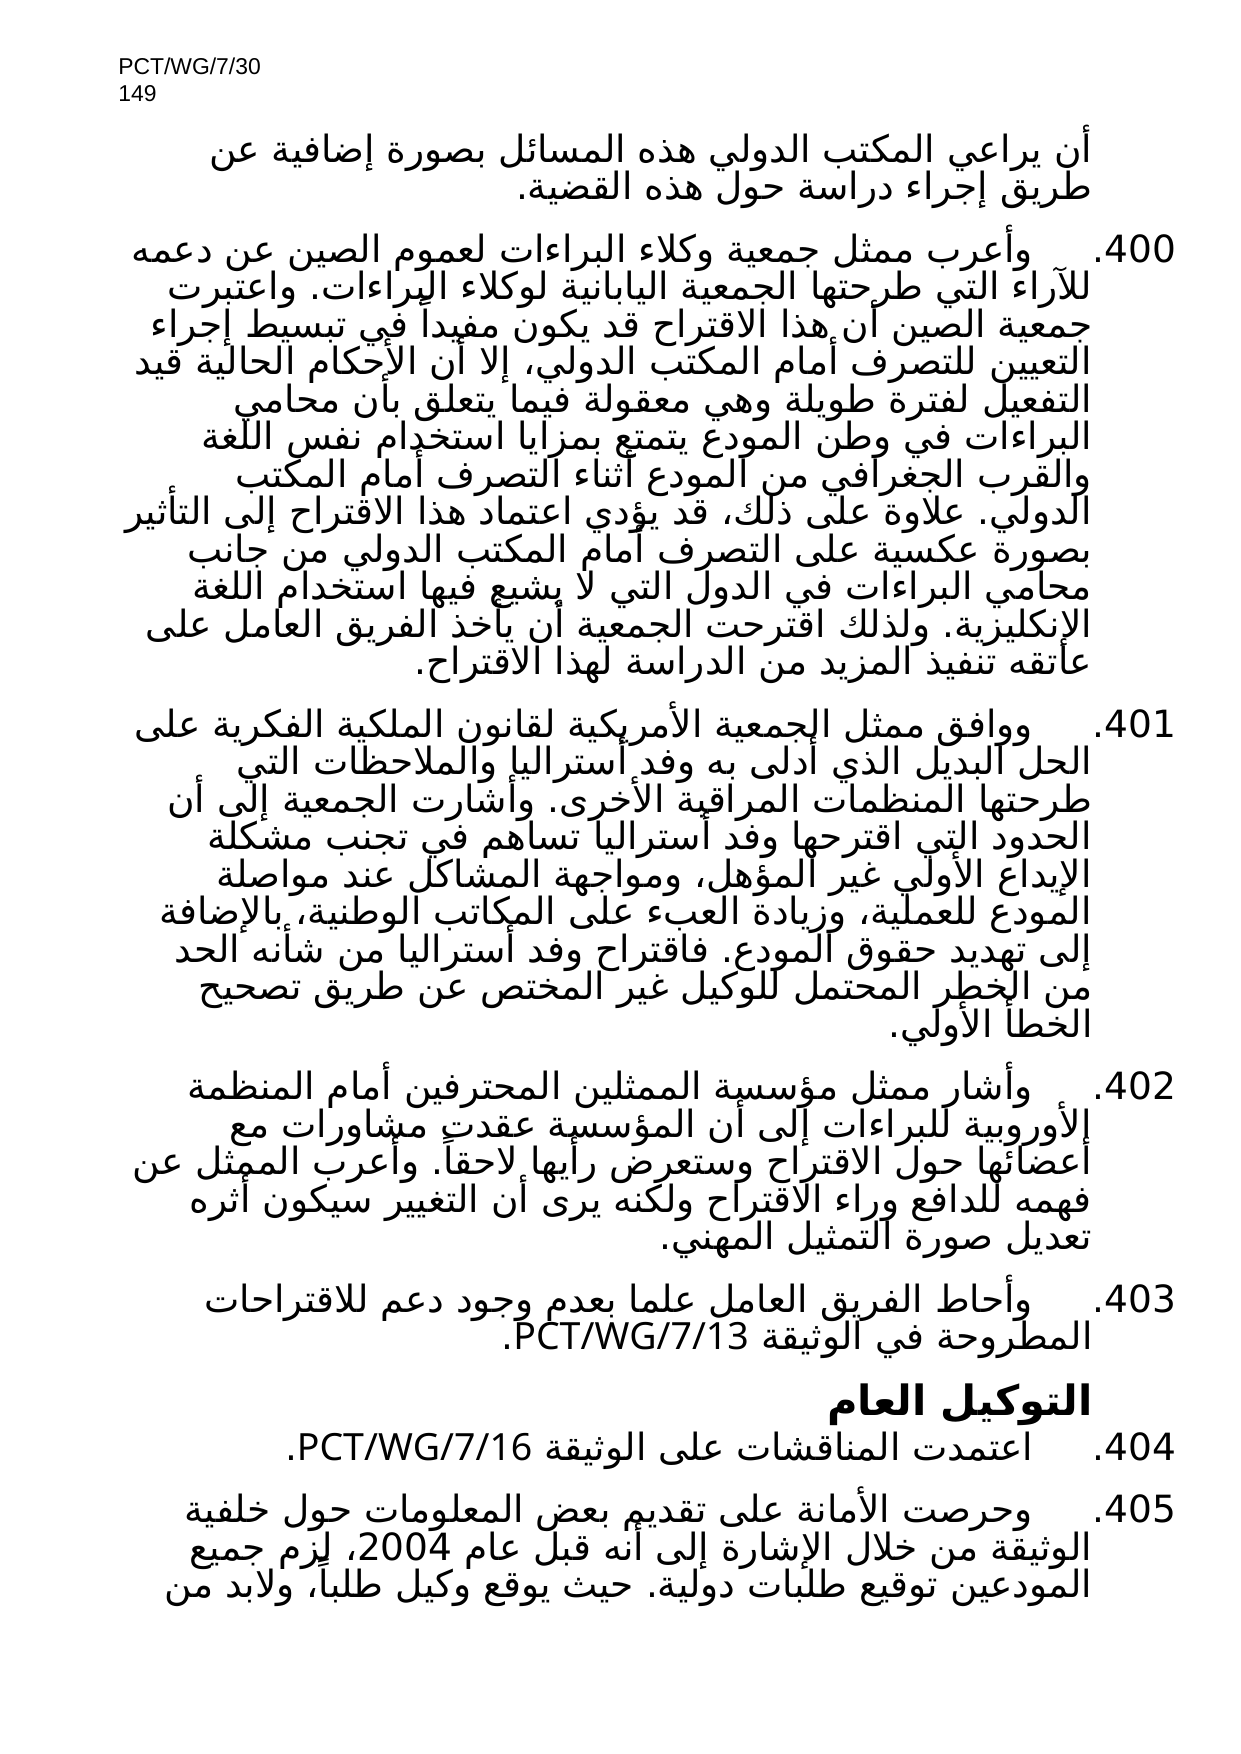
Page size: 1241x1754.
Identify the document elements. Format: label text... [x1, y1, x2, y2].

text اعتمدت المناقشات على الوثيقة PCT/WG/7/16. [118, 1430, 1092, 1468]
text وأعرب ممثل جمعية وكلاء البراءات لعموم الصين عن دعمه للآراء التي طرحتها الجمعية اليابانية لوكلاء البراءات. واعتبرت جمعية الصين أن هذا الاقتراح قد يكون مفيداً في تبسيط إجراء التعيين للتصرف أمام المكتب الدولي، إلا أن الأحكام الحالية قيد التفعيل لفترة طويلة وهي معقولة فيما يتعلق بأن محامي البراءات في وطن المودع يتمتع بمزايا استخدام نفس اللغة والقرب الجغرافي من المودع أثناء التصرف أمام المكتب الدولي. علاوة على ذلك، قد يؤدي اعتماد هذا الاقتراح إلى التأثير بصورة عكسية على التصرف أمام المكتب الدولي من جانب محامي البراءات في الدول التي لا يشيع فيها استخدام اللغة الإنكليزية. ولذلك اقترحت الجمعية أن يأخذ الفريق العامل على عاتقه تنفيذ المزيد من الدراسة لهذا الاقتراح. [118, 232, 1092, 682]
text وأحاط الفريق العامل علما بعدم وجود دعم للاقتراحات المطروحة في الوثيقة PCT/WG/7/13. [118, 1282, 1092, 1357]
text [118, 1493, 1092, 1605]
subtitle التوكيل العام [118, 1382, 1092, 1424]
text وأشار ممثل مؤسسة الممثلين المحترفين أمام المنظمة الأوروبية للبراءات إلى أن المؤسسة عقدت مشاورات مع أعضائها حول الاقتراح وستعرض رأيها لاحقاً. وأعرب الممثل عن فهمه للدافع وراء الاقتراح ولكنه يرى أن التغيير سيكون أثره تعديل صورة التمثيل المهني. [118, 1070, 1092, 1257]
text ووافق ممثل الجمعية الأمريكية لقانون الملكية الفكرية على الحل البديل الذي أدلى به وفد أستراليا والملاحظات التي طرحتها المنظمات المراقبة الأخرى. وأشارت الجمعية إلى أن الحدود التي اقترحها وفد أستراليا تساهم في تجنب مشكلة الإيداع الأولي غير المؤهل، ومواجهة المشاكل عند مواصلة المودع للعملية، وزيادة العبء على المكاتب الوطنية، بالإضافة إلى تهديد حقوق المودع. فاقتراح وفد أستراليا من شأنه الحد من الخطر المحتمل للوكيل غير المختص عن طريق تصحيح الخطأ الأولي. [118, 707, 1092, 1045]
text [118, 132, 1092, 207]
